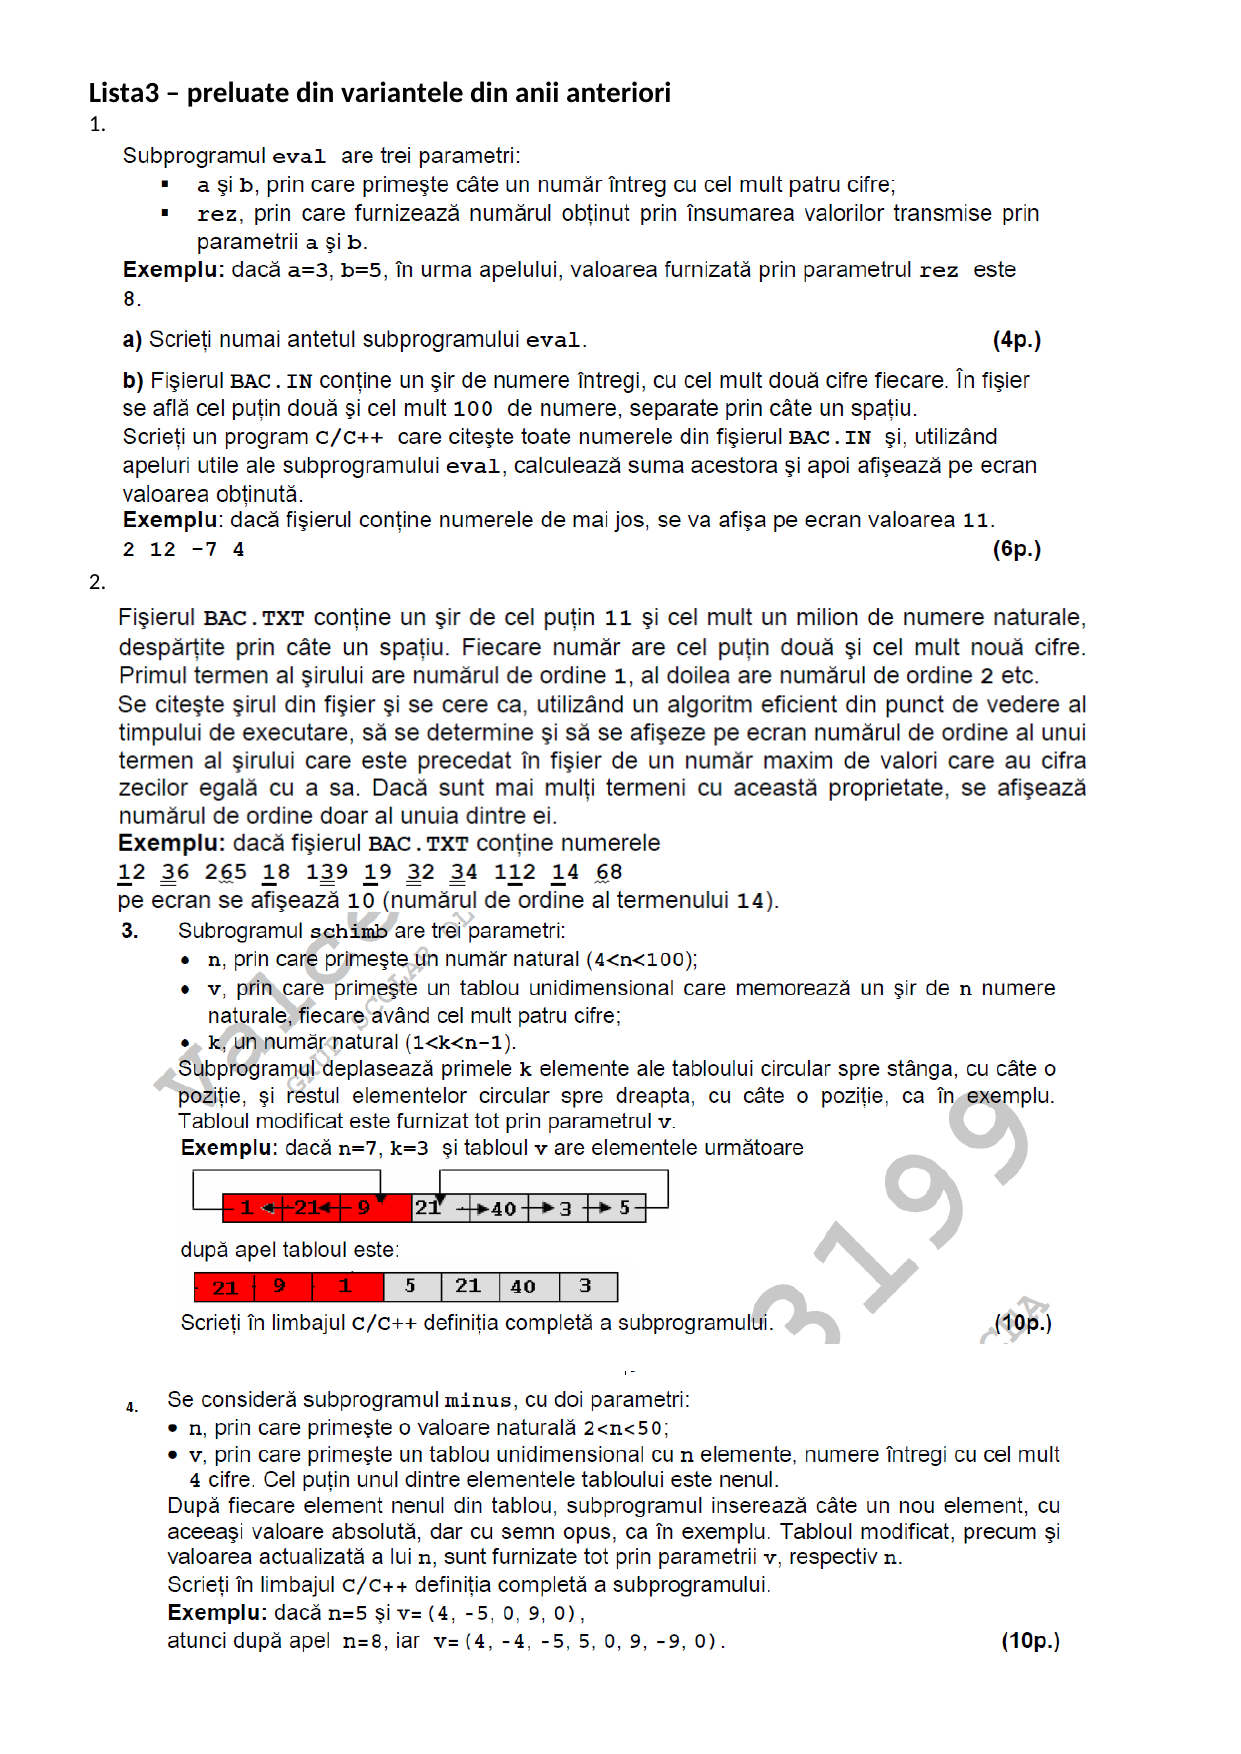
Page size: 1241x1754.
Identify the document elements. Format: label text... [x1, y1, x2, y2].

text 2. [89, 567, 1167, 595]
picture [103, 595, 1119, 1344]
text Lista3 – preluate din variantele din anii anteriori [89, 74, 1167, 109]
picture [88, 137, 1105, 568]
text 1. [89, 109, 1167, 137]
picture [103, 1371, 1119, 1663]
